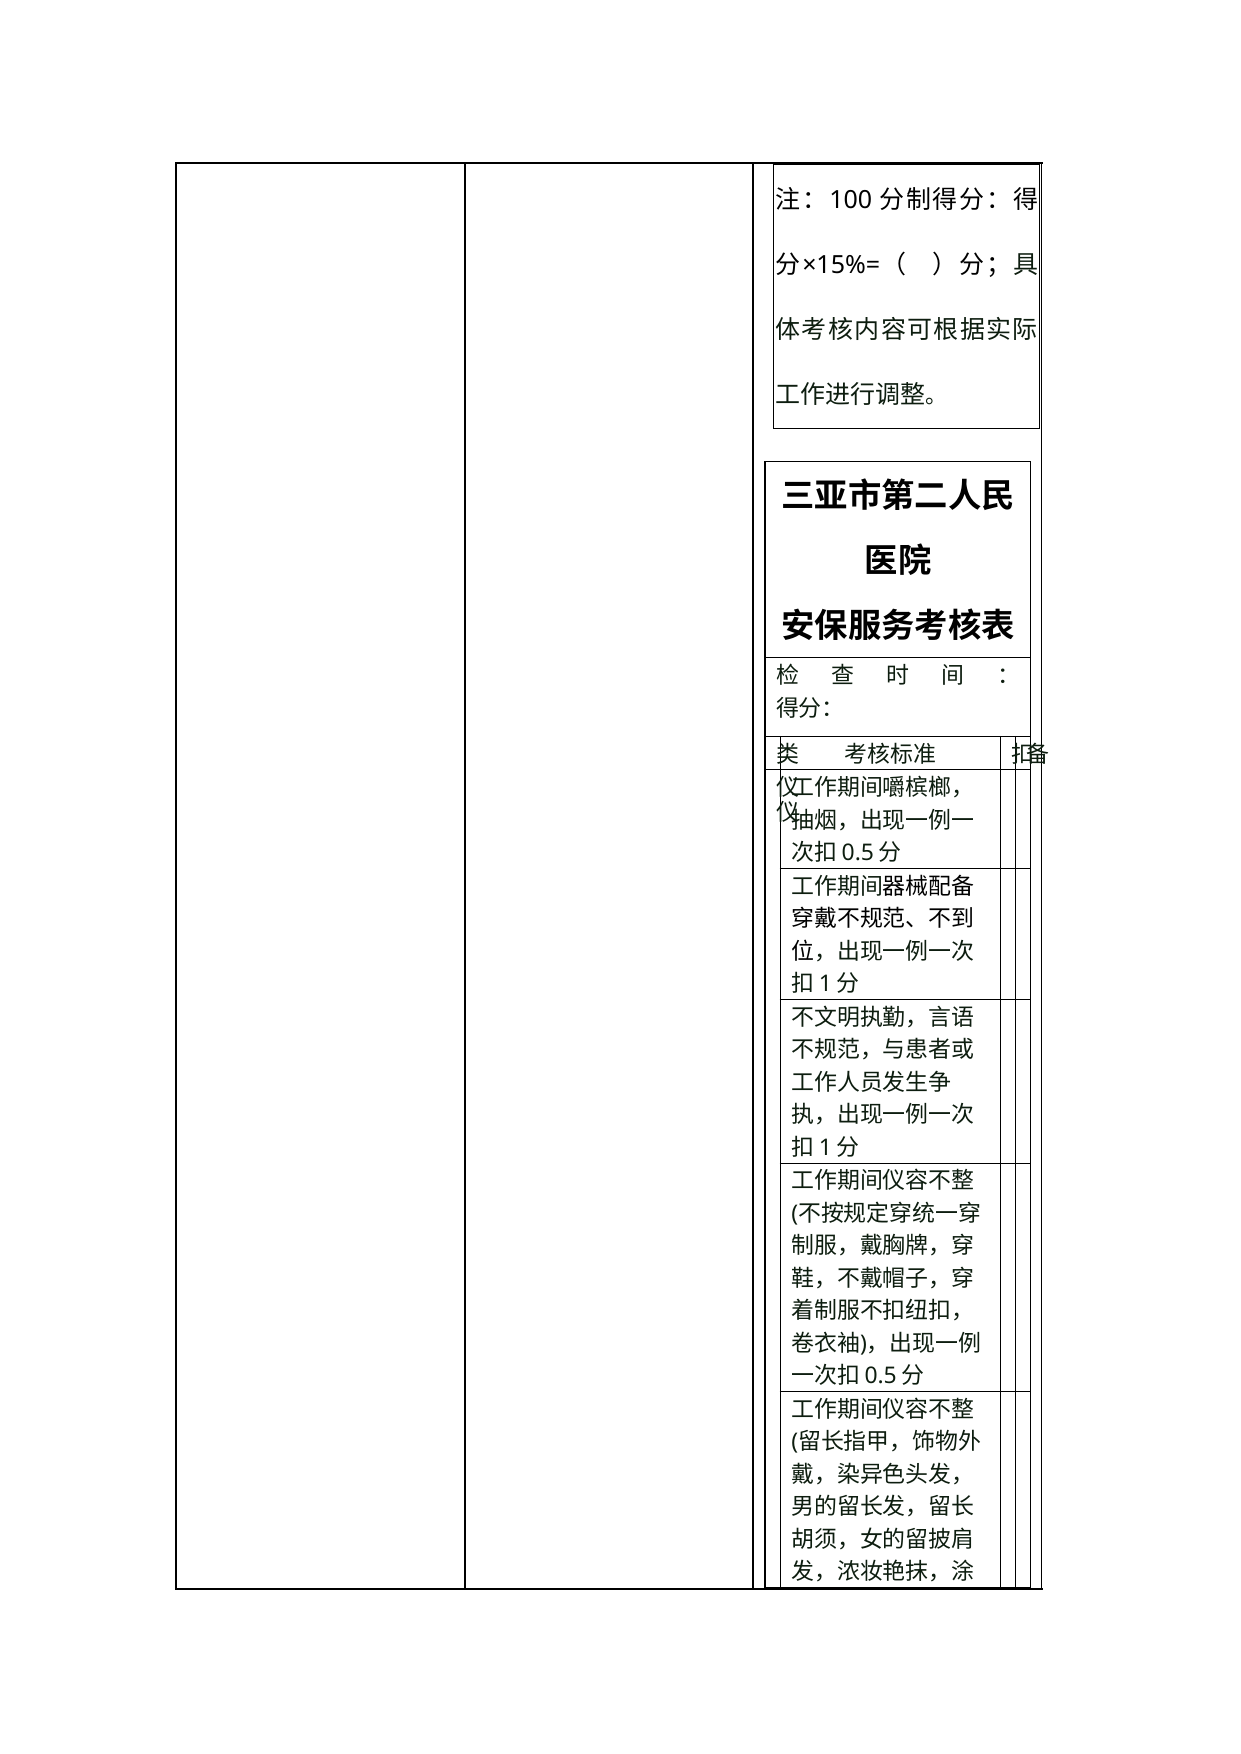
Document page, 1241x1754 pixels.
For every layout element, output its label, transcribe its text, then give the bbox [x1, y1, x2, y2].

table_cell 1 [177, 164, 464, 1588]
table_cell [466, 164, 752, 1588]
